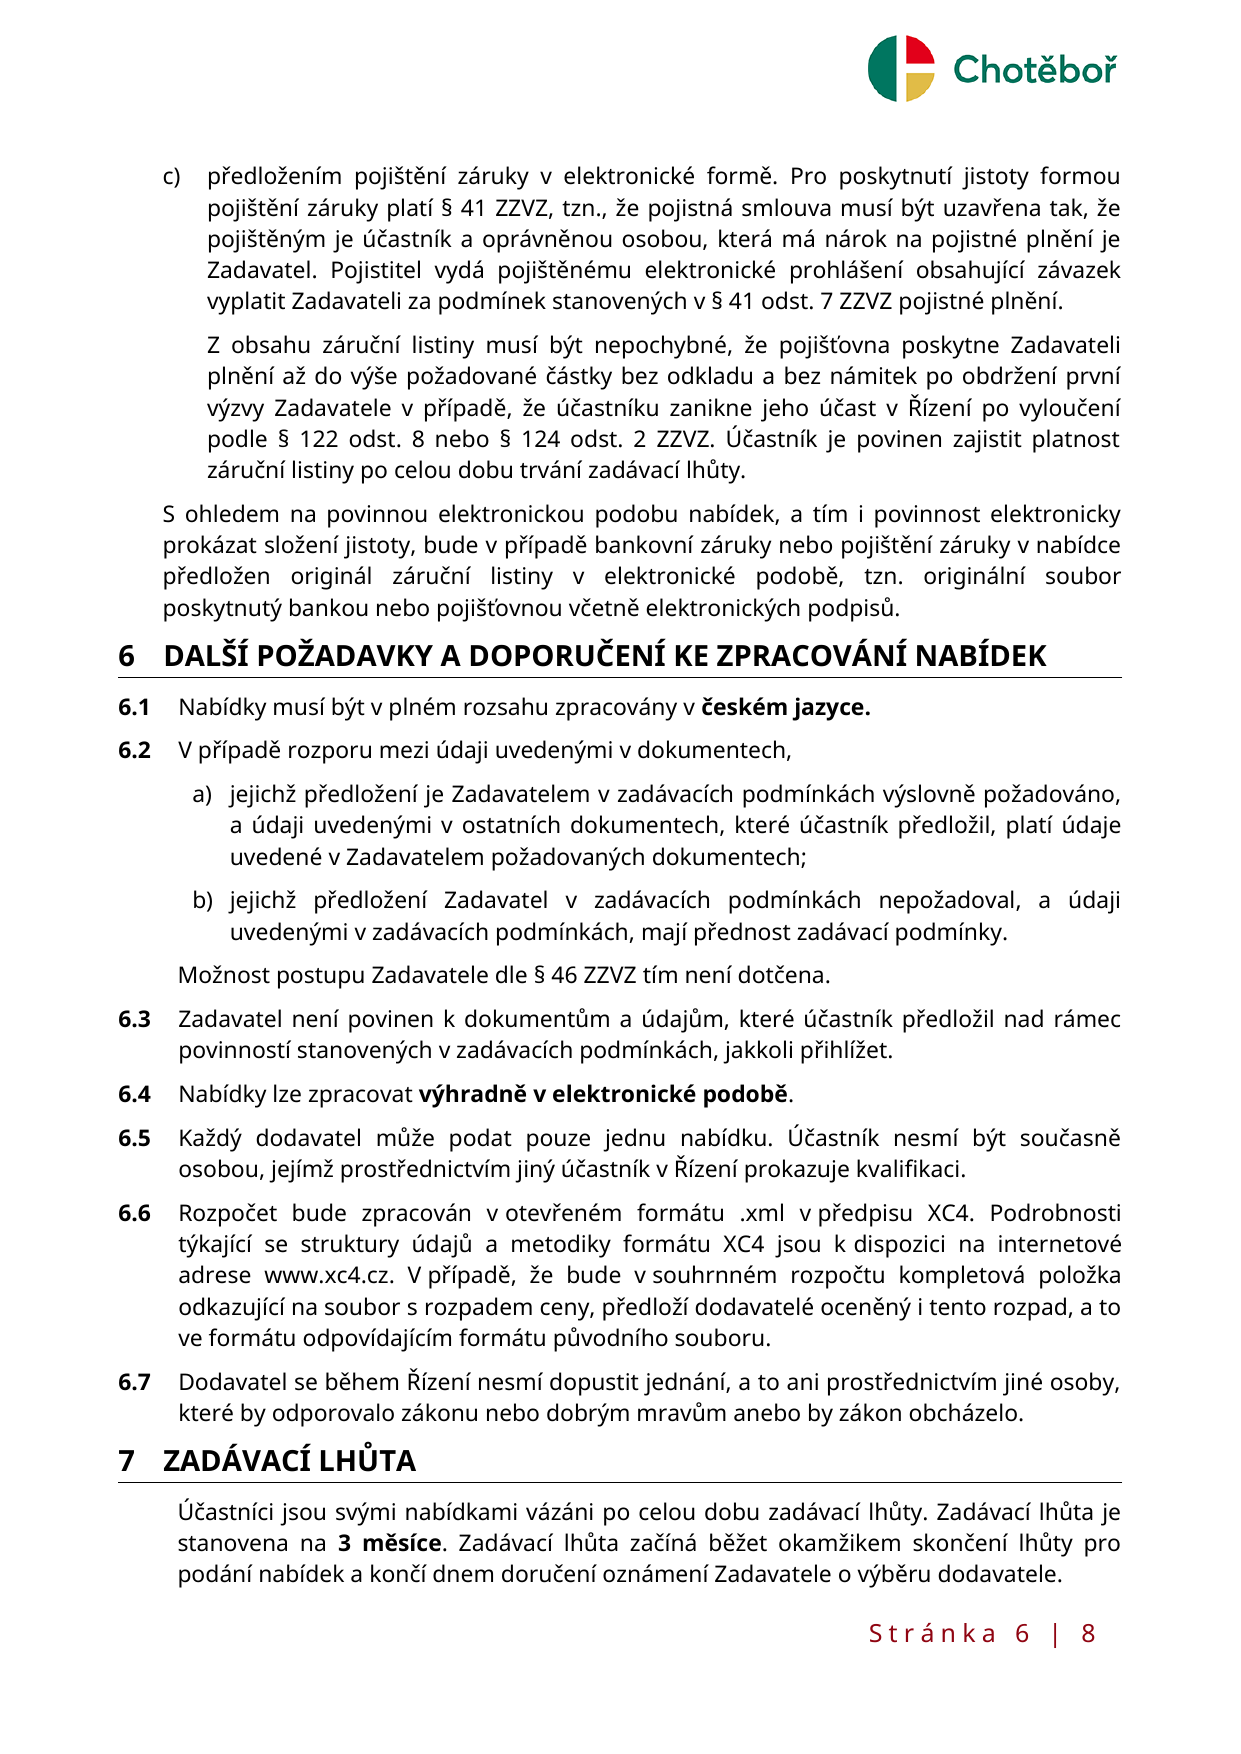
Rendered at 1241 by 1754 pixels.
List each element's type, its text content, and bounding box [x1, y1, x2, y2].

subtitle Zadavatel není povinen k dokumentům a údajům, které účastník předložil nad rámec povinností stanovených v zadávacích podmínkách, jakkoli přihlížet. [118, 1003, 1122, 1066]
subtitle jejichž předložení je Zadavatelem v zadávacích podmínkách výslovně požadováno, a údaji uvedenými v ostatních dokumentech, které účastník předložil, platí údaje uvedené v Zadavatelem požadovaných dokumentech; [192, 778, 1122, 872]
subtitle Dodavatel se během Řízení nesmí dopustit jednání, a to ani prostřednictvím jiné osoby, které by odporovalo zákonu nebo dobrým mravům anebo by zákon obcházelo. [118, 1366, 1122, 1428]
subtitle jejichž předložení Zadavatel v zadávacích podmínkách nepožadoval, a údaji uvedenými v zadávacích podmínkách, mají přednost zadávací podmínky. [192, 884, 1122, 947]
text Zadávací lhůta [118, 1441, 1122, 1482]
subtitle Každý dodavatel může podat pouze jednu nabídku. Účastník nesmí být současně osobou, jejímž prostřednictvím jiný účastník v Řízení prokazuje kvalifikaci. [118, 1122, 1122, 1184]
subtitle Nabídky lze zpracovat výhradně v elektronické podobě. [118, 1078, 1122, 1109]
subtitle Rozpočet bude zpracován v otevřeném formátu .xml v předpisu XC4. Podrobnosti týkající se struktury údajů a metodiky formátu XC4 jsou k dispozici na internetové adrese www.xc4.cz. V případě, že bude v souhrnném rozpočtu kompletová položka odkazující na soubor s rozpadem ceny, předloží dodavatelé oceněný i tento rozpad, a to ve formátu odpovídajícím formátu původního souboru. [118, 1197, 1122, 1353]
text DALŠÍ POŽADAVKY A DOPORUČENÍ KE ZPRACOVÁNÍ nabídek [118, 635, 1122, 677]
list Z obsahu záruční listiny musí být nepochybné, že pojišťovna poskytne Zadavateli plnění až do výše požadované částky bez odkladu a bez námitek po obdržení první výzvy Zadavatele v případě, že účastníku zanikne jeho účast v Řízení po vyloučení podle § 122 odst. 8 nebo § 124 odst. 2 ZZVZ. Účastník je povinen zajistit platnost záruční listiny po celou dobu trvání zadávací lhůty. [207, 329, 1122, 485]
list předložením pojištění záruky v elektronické formě. Pro poskytnutí jistoty formou pojištění záruky platí § 41 ZZVZ, tzn., že pojistná smlouva musí být uzavřena tak, že pojištěným je účastník a oprávněnou osobou, která má nárok na pojistné plnění je Zadavatel. Pojistitel vydá pojištěnému elektronické prohlášení obsahující závazek vyplatit Zadavateli za podmínek stanovených v § 41 odst. 7 ZZVZ pojistné plnění. [162, 160, 1122, 316]
list S ohledem na povinnou elektronickou podobu nabídek, a tím i povinnost elektronicky prokázat složení jistoty, bude v případě bankovní záruky nebo pojištění záruky v nabídce předložen originál záruční listiny v elektronické podobě, tzn. originální soubor poskytnutý bankou nebo pojišťovnou včetně elektronických podpisů. [162, 498, 1122, 623]
picture [861, 29, 1123, 104]
text Účastníci jsou svými nabídkami vázáni po celou dobu zadávací lhůty. Zadávací lhůta je stanovena na 3 měsíce. Zadávací lhůta začíná běžet okamžikem skončení lhůty pro podání nabídek a končí dnem doručení oznámení Zadavatele o výběru dodavatele. [177, 1496, 1122, 1589]
subtitle Nabídky musí být v plném rozsahu zpracovány v českém jazyce. [118, 691, 1122, 722]
subtitle V případě rozporu mezi údaji uvedenými v dokumentech, [118, 734, 1122, 766]
subtitle Možnost tím není dotčena. [177, 959, 1122, 991]
